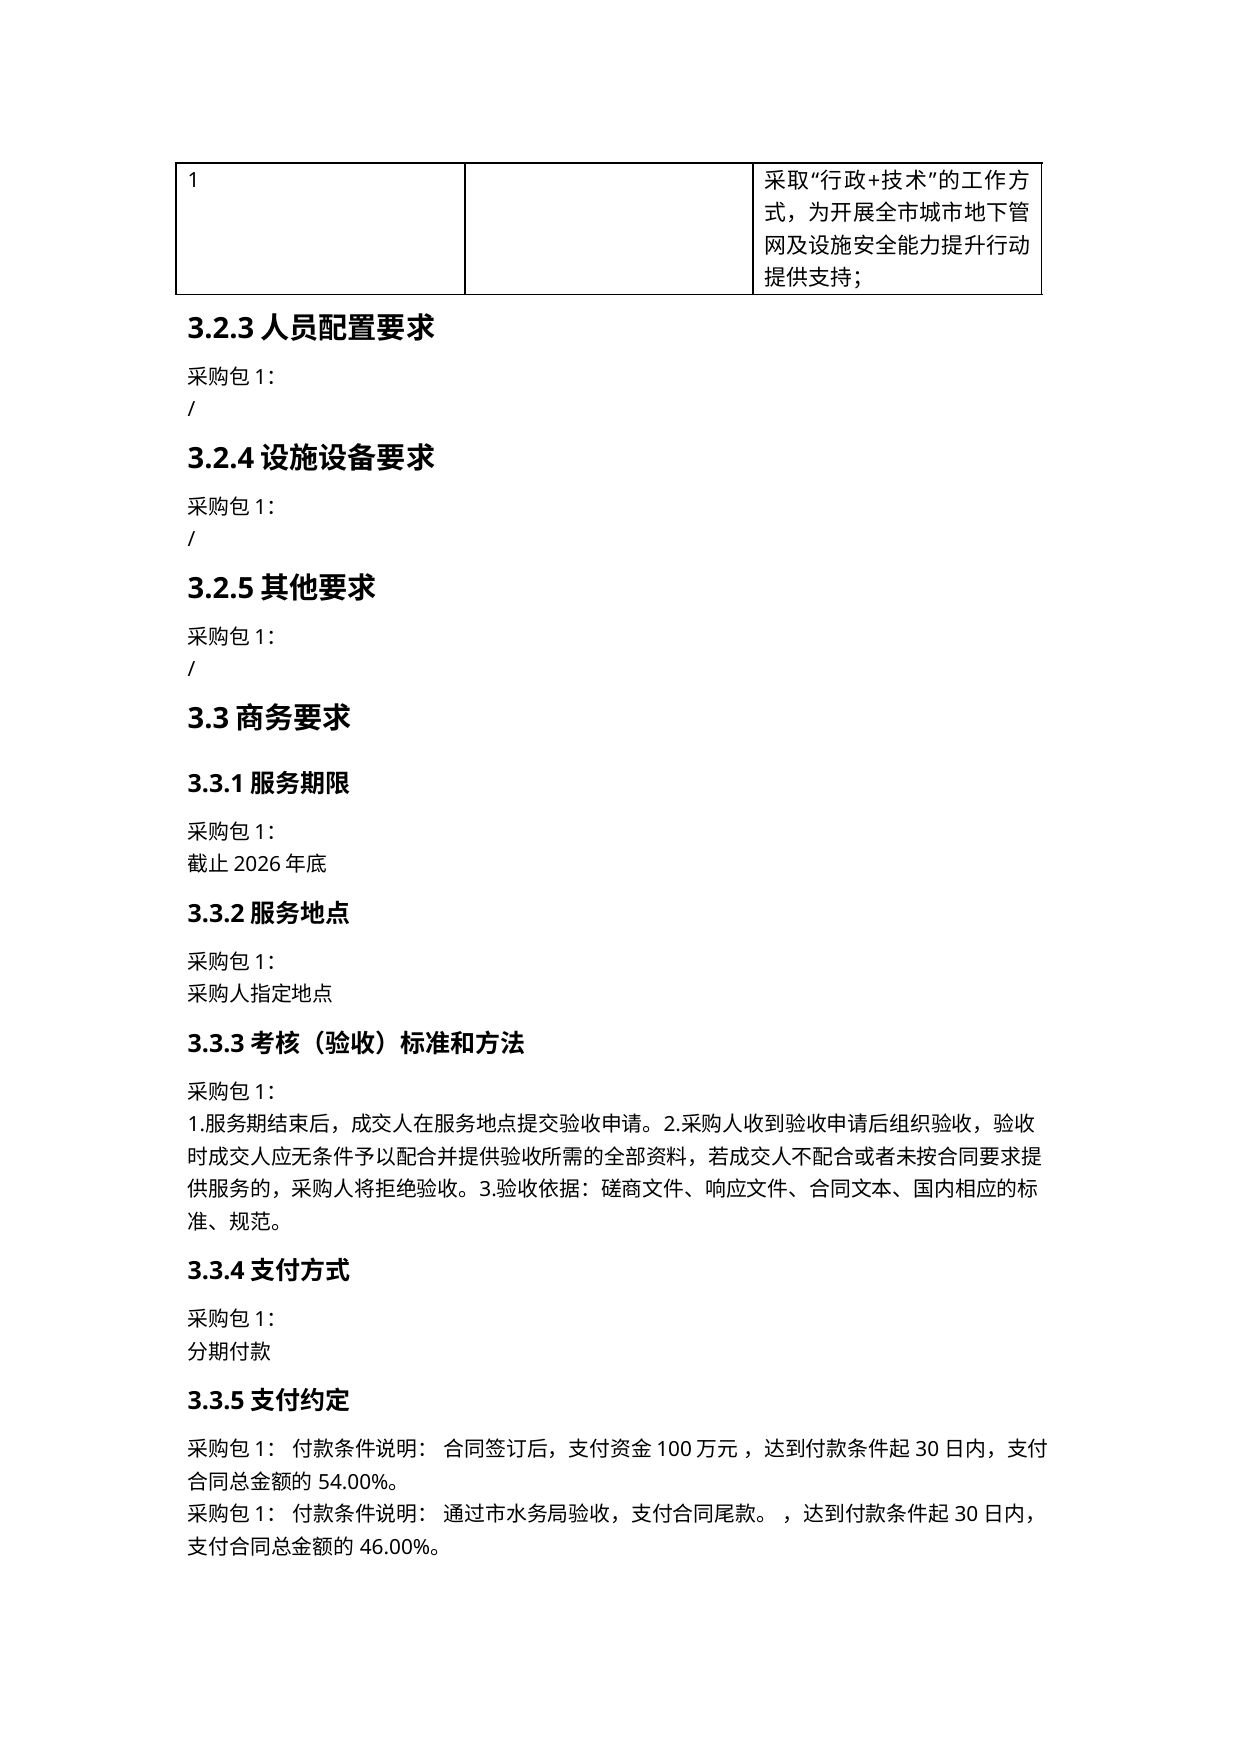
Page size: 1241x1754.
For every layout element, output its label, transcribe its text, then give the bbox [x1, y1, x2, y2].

text 3.3.2服务地点 [187, 880, 1053, 945]
text 采购人指定地点 [187, 978, 1053, 1010]
text 采购包1： 付款条件说明： 合同签订后，支付资金100万元 ，达到付款条件起 30 日内，支付合同总金额的 54.00%。 [187, 1433, 1053, 1498]
text 3.3.1服务期限 [187, 750, 1053, 815]
text 采购包1： [187, 620, 1053, 653]
text 3.3.5支付约定 [187, 1368, 1053, 1433]
text / [187, 523, 1053, 555]
text 采购包1： [187, 1303, 1053, 1335]
text 采购包1： [187, 815, 1053, 848]
text 采购包1： 付款条件说明： 通过市水务局验收，支付合同尾款。 ，达到付款条件起 30 日内，支付合同总金额的 46.00%。 [187, 1498, 1053, 1563]
text 1.服务期结束后，成交人在服务地点提交验收申请。2.采购人收到验收申请后组织验收，验收时成交人应无条件予以配合并提供验收所需的全部资料，若成交人不配合或者未按合同要求提供服务的，采购人将拒绝验收。3.验收依据：磋商文件、响应文件、合同文本、国内相应的标准、规范。 [187, 1108, 1053, 1238]
text 采购包1： [187, 1075, 1053, 1108]
text 3.2.5其他要求 [187, 555, 1053, 620]
text 3.3商务要求 [187, 685, 1053, 750]
text 3.2.3人员配置要求 [187, 295, 1053, 360]
table_cell 采取“行政+技术”的工作方式，为开展全市城市地下管网及设施安全能力提升行动提供支持； [754, 164, 1041, 293]
text / [187, 393, 1053, 425]
text 3.2.4设施设备要求 [187, 425, 1053, 490]
text 采购包1： [187, 490, 1053, 523]
text 采购包1： [187, 360, 1053, 393]
text 分期付款 [187, 1335, 1053, 1368]
text 采购包1： [187, 945, 1053, 978]
table_cell [466, 164, 752, 293]
text 3.3.4支付方式 [187, 1238, 1053, 1303]
text 3.3.3考核（验收）标准和方法 [187, 1010, 1053, 1075]
text / [187, 653, 1053, 685]
text 截止2026年底 [187, 848, 1053, 880]
table_cell 1 [177, 164, 464, 293]
